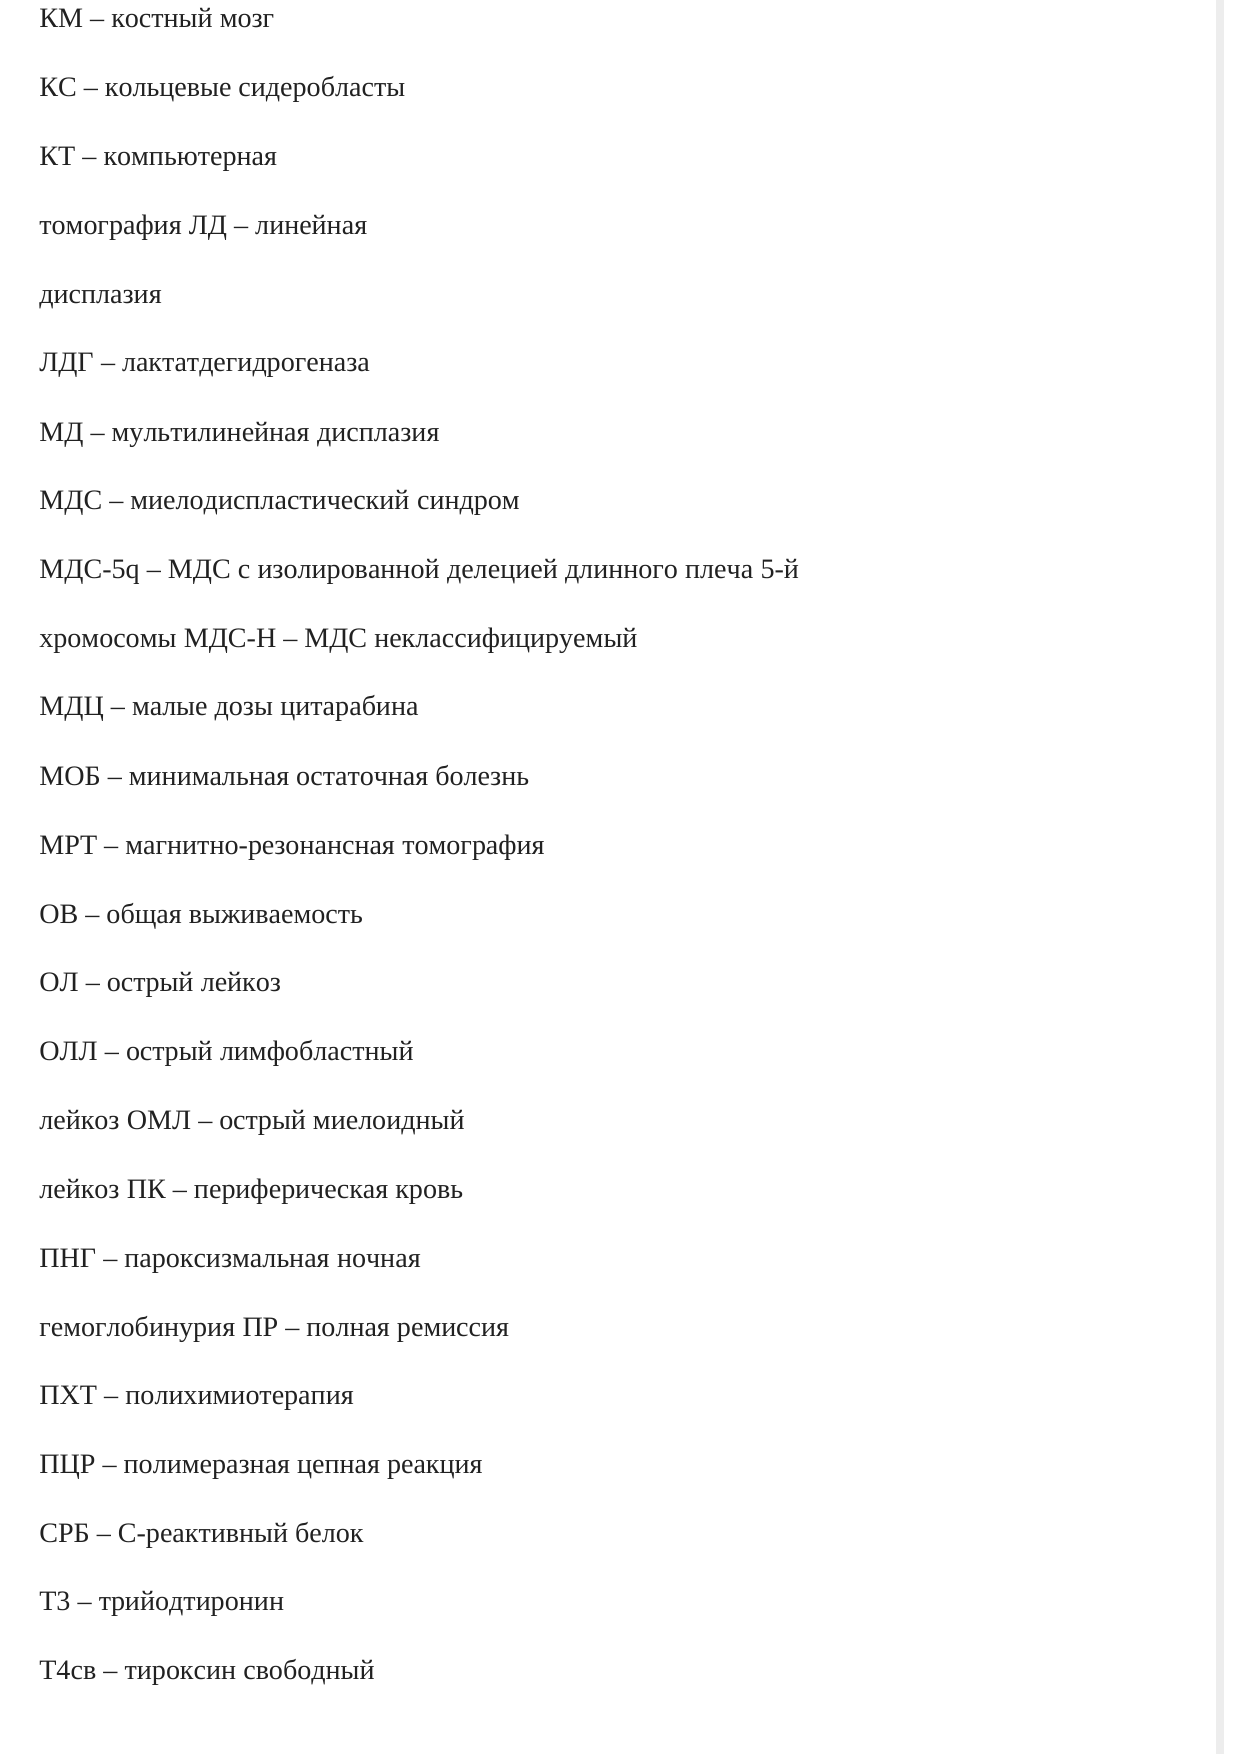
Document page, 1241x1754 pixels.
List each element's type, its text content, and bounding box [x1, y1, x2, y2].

text КМ – костный мозг [39, 1, 1213, 34]
text Т3 – трийодтиронин [39, 1585, 1213, 1617]
text ЛДГ – лактатдегидрогеназа [39, 346, 1213, 378]
text ПЦР – полимеразная цепная реакция СРБ – С-реактивный белок [39, 1447, 486, 1548]
text Т4св – тироксин свободный [39, 1653, 1213, 1686]
text МДС – миелодиспластический синдром [39, 483, 1213, 516]
text ОЛ – острый лейкоз [39, 966, 1213, 998]
text МДЦ – малые дозы цитарабина [39, 690, 1213, 722]
text ОЛЛ – острый лимфобластный лейкоз ОМЛ – острый миелоидный лейкоз ПК – периферическая кровь [39, 1034, 499, 1204]
text МД – мультилинейная дисплазия [39, 414, 1213, 447]
text ПХТ – полихимиотерапия [39, 1379, 1213, 1411]
text КС – кольцевые сидеробласты КТ – компьютерная томография ЛД – линейная дисплазия [39, 70, 425, 309]
text МОБ – минимальная остаточная болезнь МРТ – магнитно-резонансная томография ОВ – общая выживаемость [39, 759, 545, 929]
text МДС-5q – МДС с изолированной делецией длинного плеча 5-й хромосомы МДС-Н – МДС неклассифицируемый [39, 552, 941, 654]
text ПНГ – пароксизмальная ночная гемоглобинурия ПР – полная ремиссия [39, 1241, 621, 1342]
